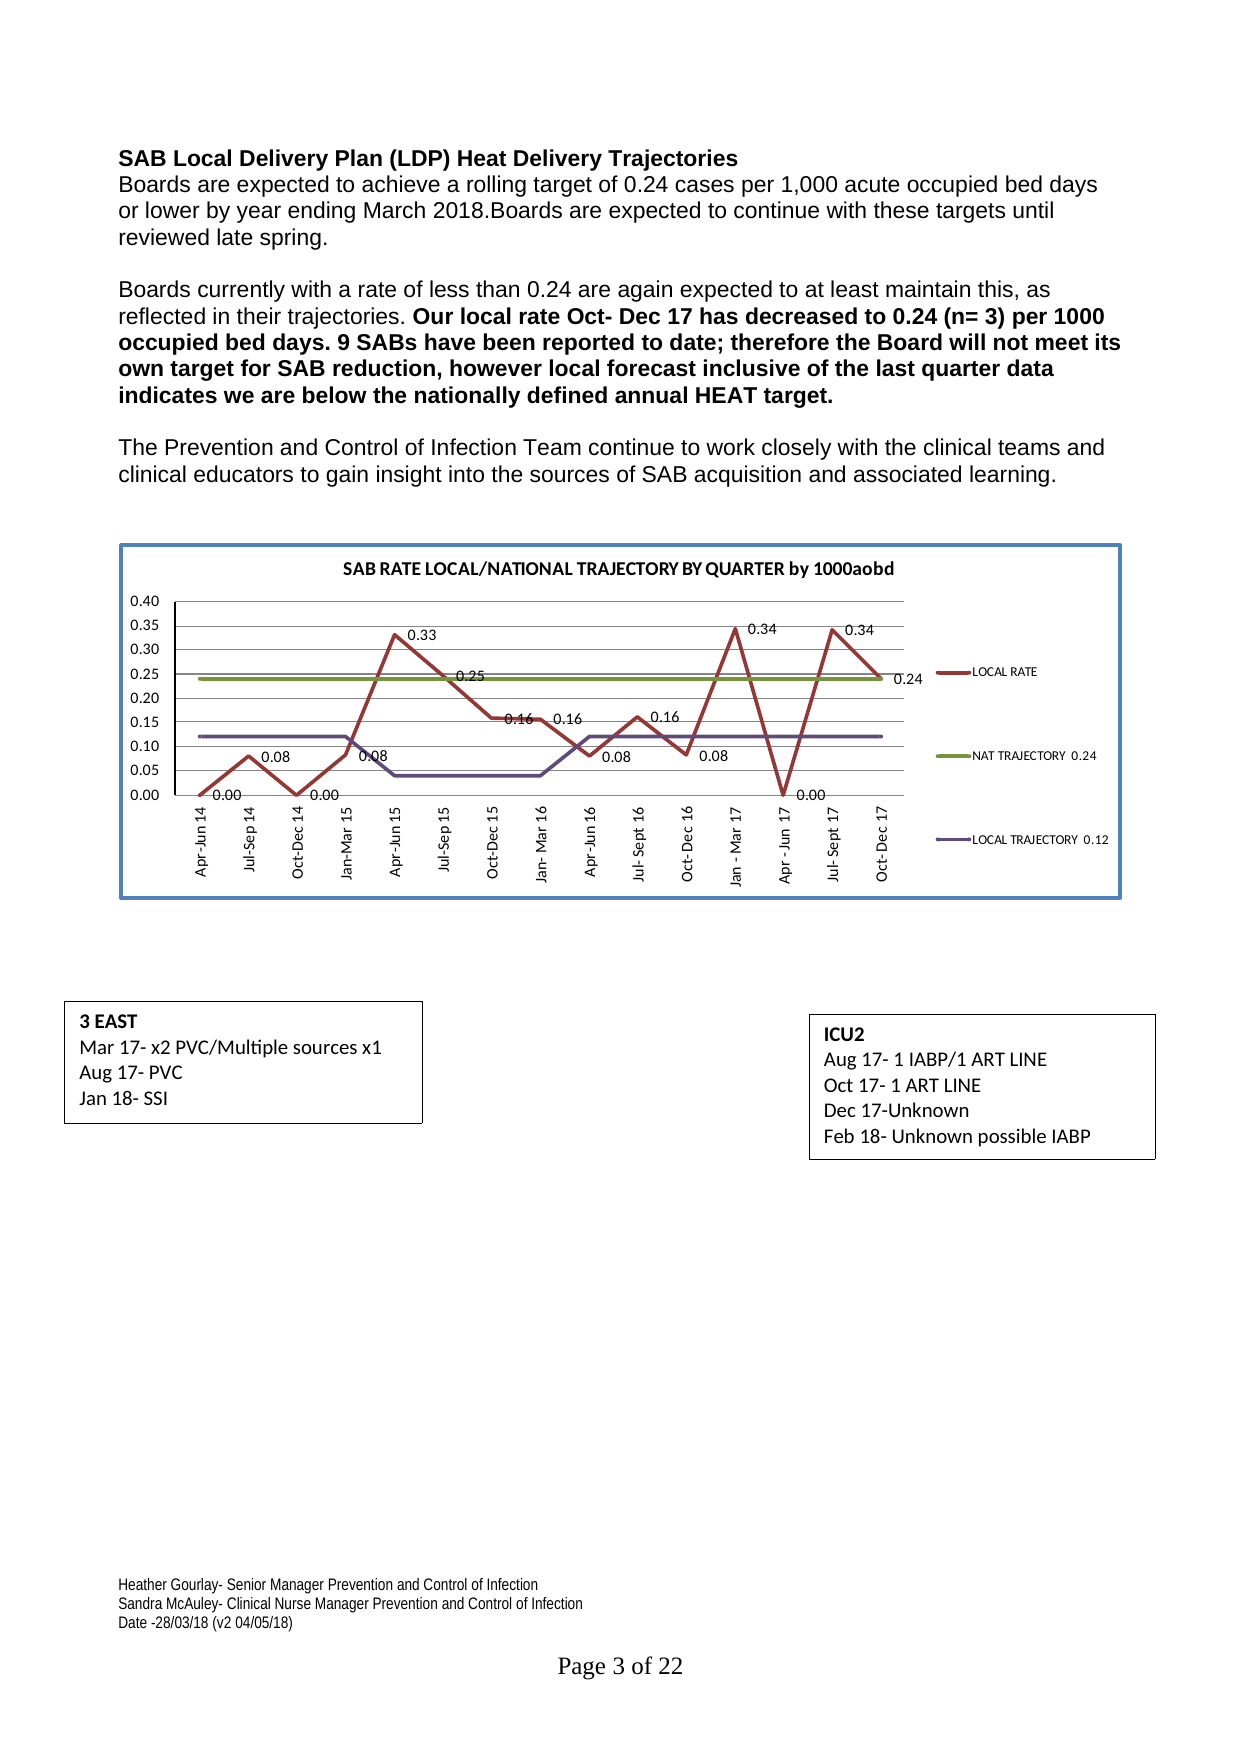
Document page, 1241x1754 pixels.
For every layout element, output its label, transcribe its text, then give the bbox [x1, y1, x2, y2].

text Boards are expected to achieve a rolling target of 0.24 cases per 1,000 acute occupied bed days or lower by year ending March 2018.Boards are expected to continue with these targets until reviewed late spring. [118, 171, 1122, 250]
text The Prevention and Control of Infection Team continue to work closely with the clinical teams and clinical educators to gain insight into the sources of SAB acquisition and associated learning. [118, 434, 1122, 487]
text SAB Local Delivery Plan (LDP) Heat Delivery Trajectories [118, 144, 1122, 171]
text Boards currently with a rate of less than 0.24 are again expected to at least maintain this, as reflected in their trajectories. Our local rate Oct- Dec 17 has decreased to 0.24 (n= 3) per 1000 occupied bed days. 9 SABs have been reported to date; therefore the Board will not meet its own target for SAB reduction, however local forecast inclusive of the last quarter data indicates we are below the nationally defined annual HEAT target. [118, 276, 1122, 408]
